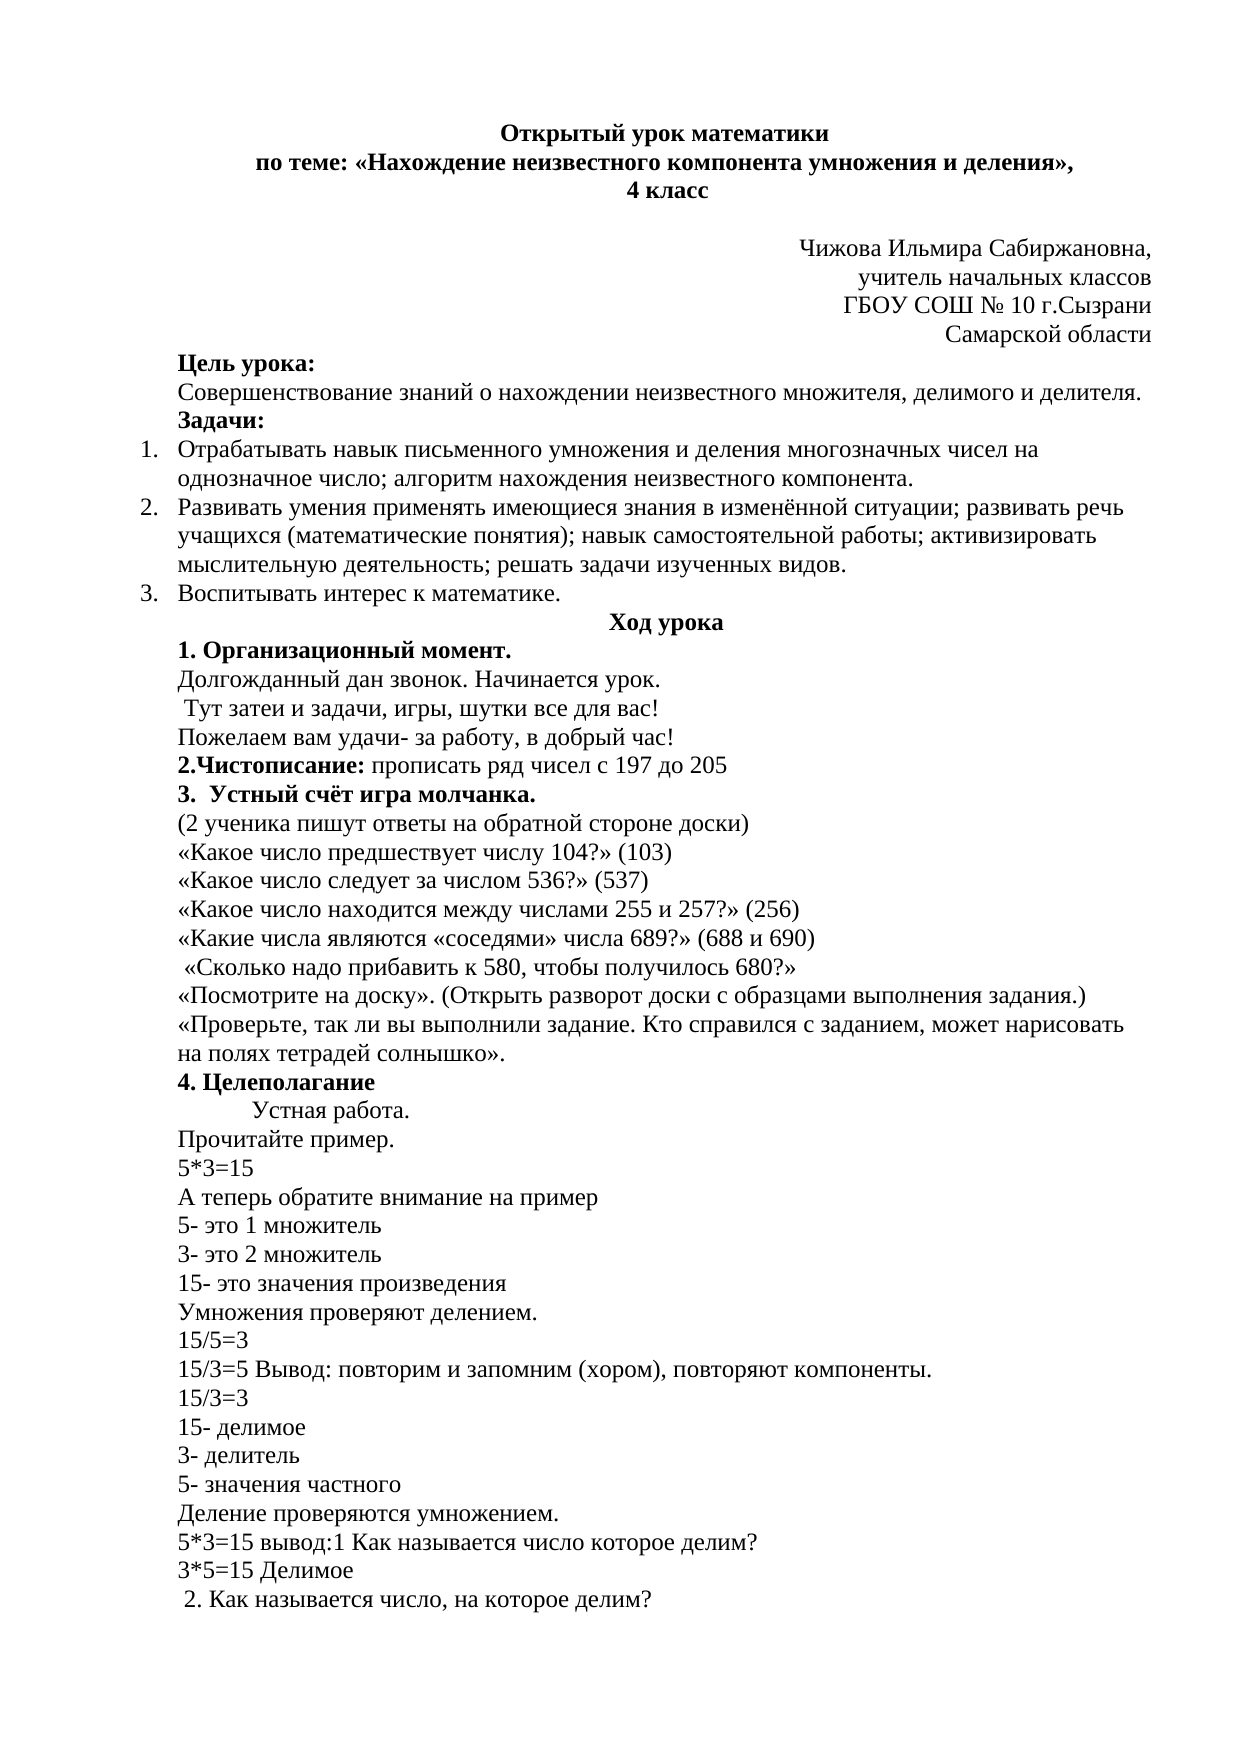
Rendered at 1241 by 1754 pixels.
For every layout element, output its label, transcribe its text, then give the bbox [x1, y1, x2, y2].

text учитель начальных классов [177, 262, 1152, 291]
text Самарской области [177, 319, 1152, 348]
text 3- это 2 множитель [177, 1239, 1152, 1268]
text Пожелаем вам удачи- за работу, в добрый час! [177, 722, 1152, 751]
list Отрабатывать навык письменного умножения и деления многозначных чисел на однозначное число; алгоритм нахождения неизвестного компонента. [140, 434, 1152, 492]
text 15/3=3 [177, 1383, 1152, 1412]
text ГБОУ СОШ № 10 г.Сызрани [177, 291, 1152, 319]
text 4 класс [177, 176, 1152, 204]
text Совершенствование знаний о нахождении неизвестного множителя, делимого и делителя. [177, 377, 1152, 406]
text 4. Целеполагание [177, 1067, 1152, 1096]
text Устная работа. [177, 1096, 1152, 1124]
text 15/5=3 [177, 1326, 1152, 1354]
text Открытый урок математики [177, 118, 1152, 147]
text Задачи: [177, 406, 1152, 434]
text Прочитайте пример. [177, 1124, 1152, 1153]
text «Сколько надо прибавить к 580, чтобы получилось 680?» [177, 952, 1152, 981]
text 5- это 1 множитель [177, 1211, 1152, 1239]
text по теме: «Нахождение неизвестного компонента умножения и деления», [177, 147, 1152, 176]
text (2 ученика пишут ответы на обратной стороне доски) [177, 808, 1152, 837]
text 2.Чистописание: прописать ряд чисел с 197 до 205 [177, 751, 1152, 779]
text Долгожданный дан звонок. Начинается урок. [177, 664, 1152, 693]
list Воспитывать интерес к математике. Ход урока [140, 578, 1152, 636]
text «Какое число следует за числом 536?» (537) [177, 866, 1152, 894]
text «Посмотрите на доску». (Открыть разворот доски с образцами выполнения задания.) «Проверьте, так ли вы выполнили задание. Кто справился с заданием, может нарисовать на полях тетрадей солнышко». [177, 981, 1152, 1067]
text «Какие числа являются «соседями» числа 689?» (688 и 690) [177, 923, 1152, 952]
text 15/3=5 Вывод: повторим и запомним (хором), повторяют компоненты. [177, 1354, 1152, 1383]
text 2. Как называется число, на которое делим? [177, 1584, 1152, 1613]
text «Какое число предшествует числу 104?» (103) [177, 837, 1152, 866]
text 3. Устный счёт игра молчанка. [177, 779, 1152, 808]
text Чижова Ильмира Сабиржановна, [177, 233, 1152, 262]
text 5*3=15 вывод:1 Как называется число которое делим? [177, 1527, 1152, 1556]
text 5*3=15 [177, 1153, 1152, 1182]
text Тут затеи и задачи, игры, шутки все для вас! [177, 693, 1152, 722]
list Развивать умения применять имеющиеся знания в изменённой ситуации; развивать речь учащихся (математические понятия); навык самостоятельной работы; активизировать мыслительную деятельность; решать задачи изученных видов. [140, 492, 1152, 578]
text «Какое число находится между числами 255 и 257?» (256) [177, 894, 1152, 923]
text 1. Организационный момент. [177, 636, 1152, 664]
text 3*5=15 Делимое [177, 1556, 1152, 1584]
text 5- значения частного [177, 1469, 1152, 1498]
text 15- делимое [177, 1412, 1152, 1441]
text 3- делитель [177, 1441, 1152, 1469]
text Цель урока: [177, 348, 1152, 377]
text А теперь обратите внимание на пример [177, 1182, 1152, 1211]
text Умножения проверяют делением. [177, 1297, 1152, 1326]
text 15- это значения произведения [177, 1268, 1152, 1297]
text Деление проверяются умножением. [177, 1498, 1152, 1527]
